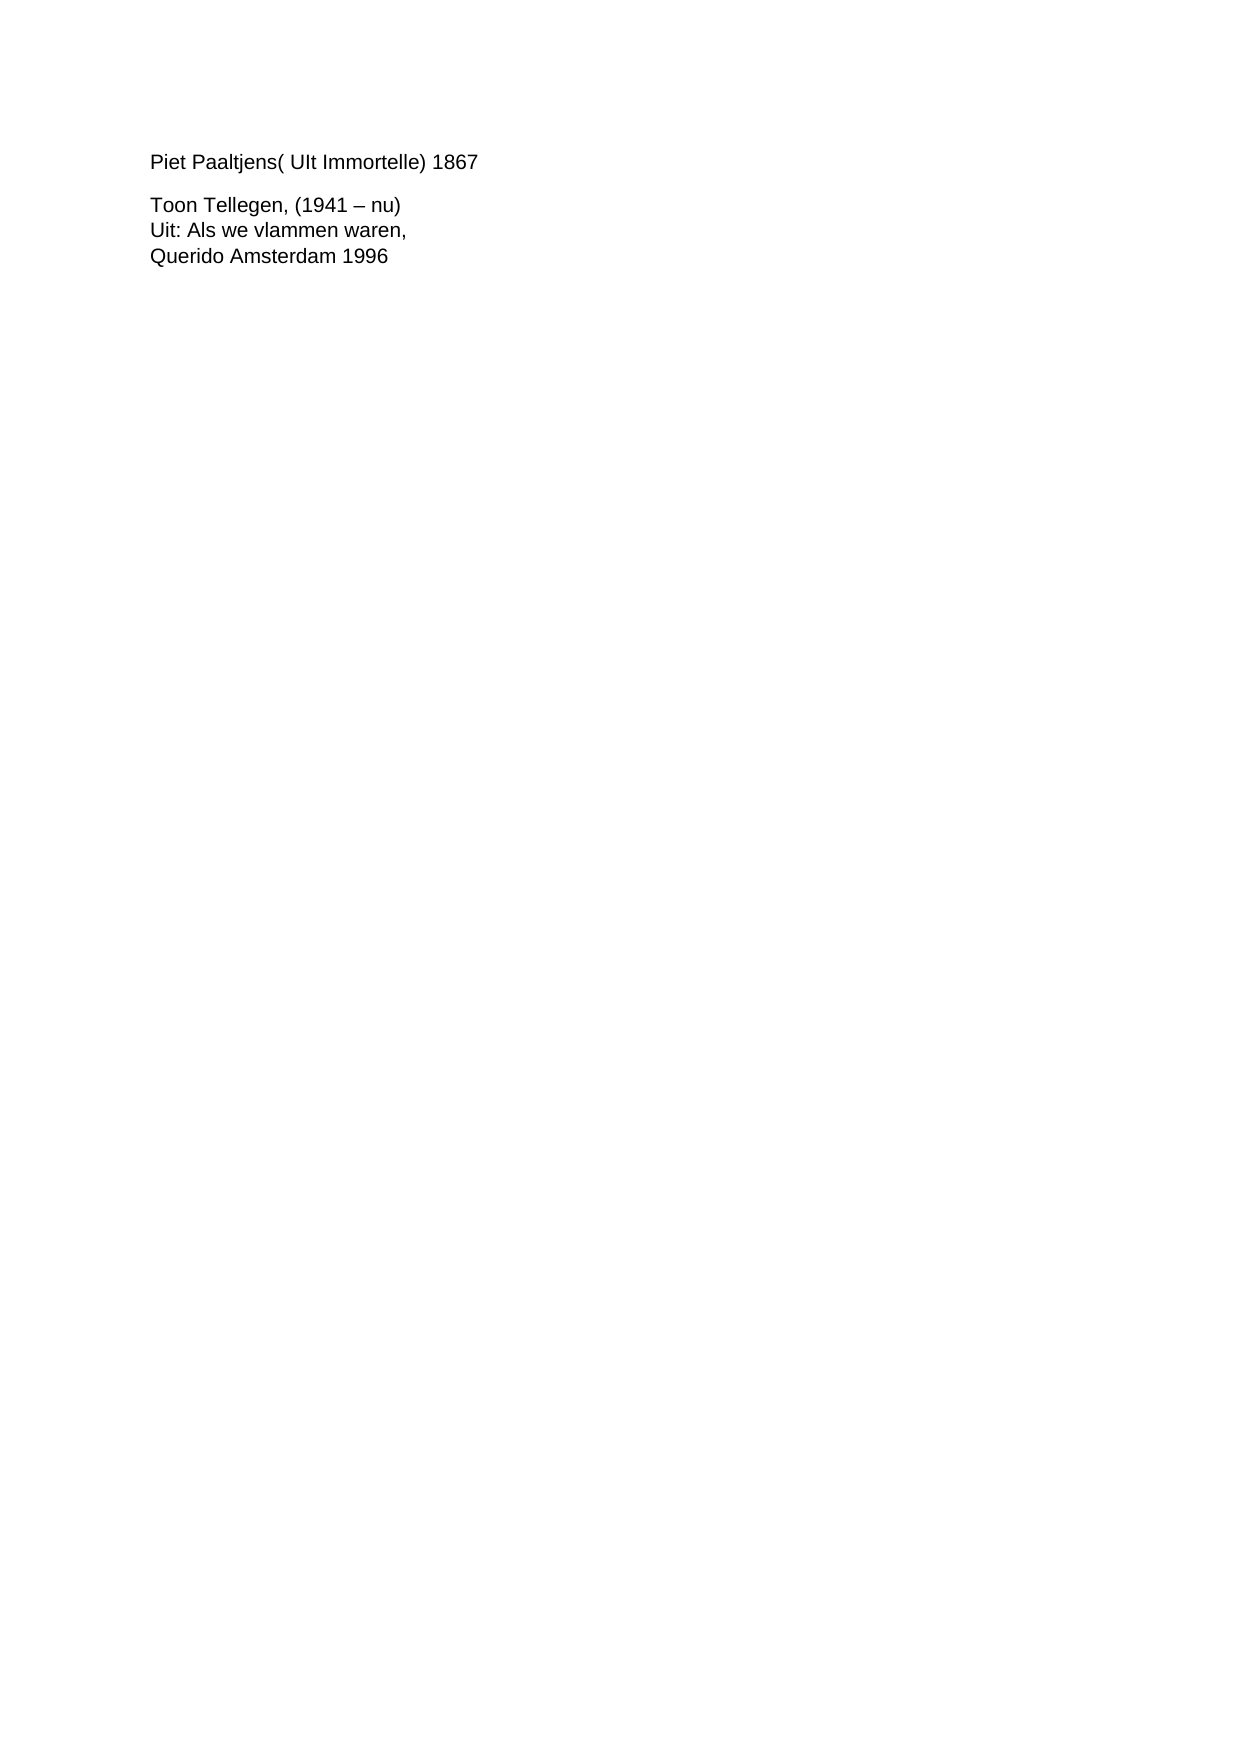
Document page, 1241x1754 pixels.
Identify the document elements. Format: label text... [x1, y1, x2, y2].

text Toon Tellegen, (1941 – nu) Uit: Als we vlammen waren, Querido Amsterdam 1996 [150, 192, 1090, 268]
text Piet Paaltjens( UIt Immortelle) 1867 [150, 150, 1090, 174]
